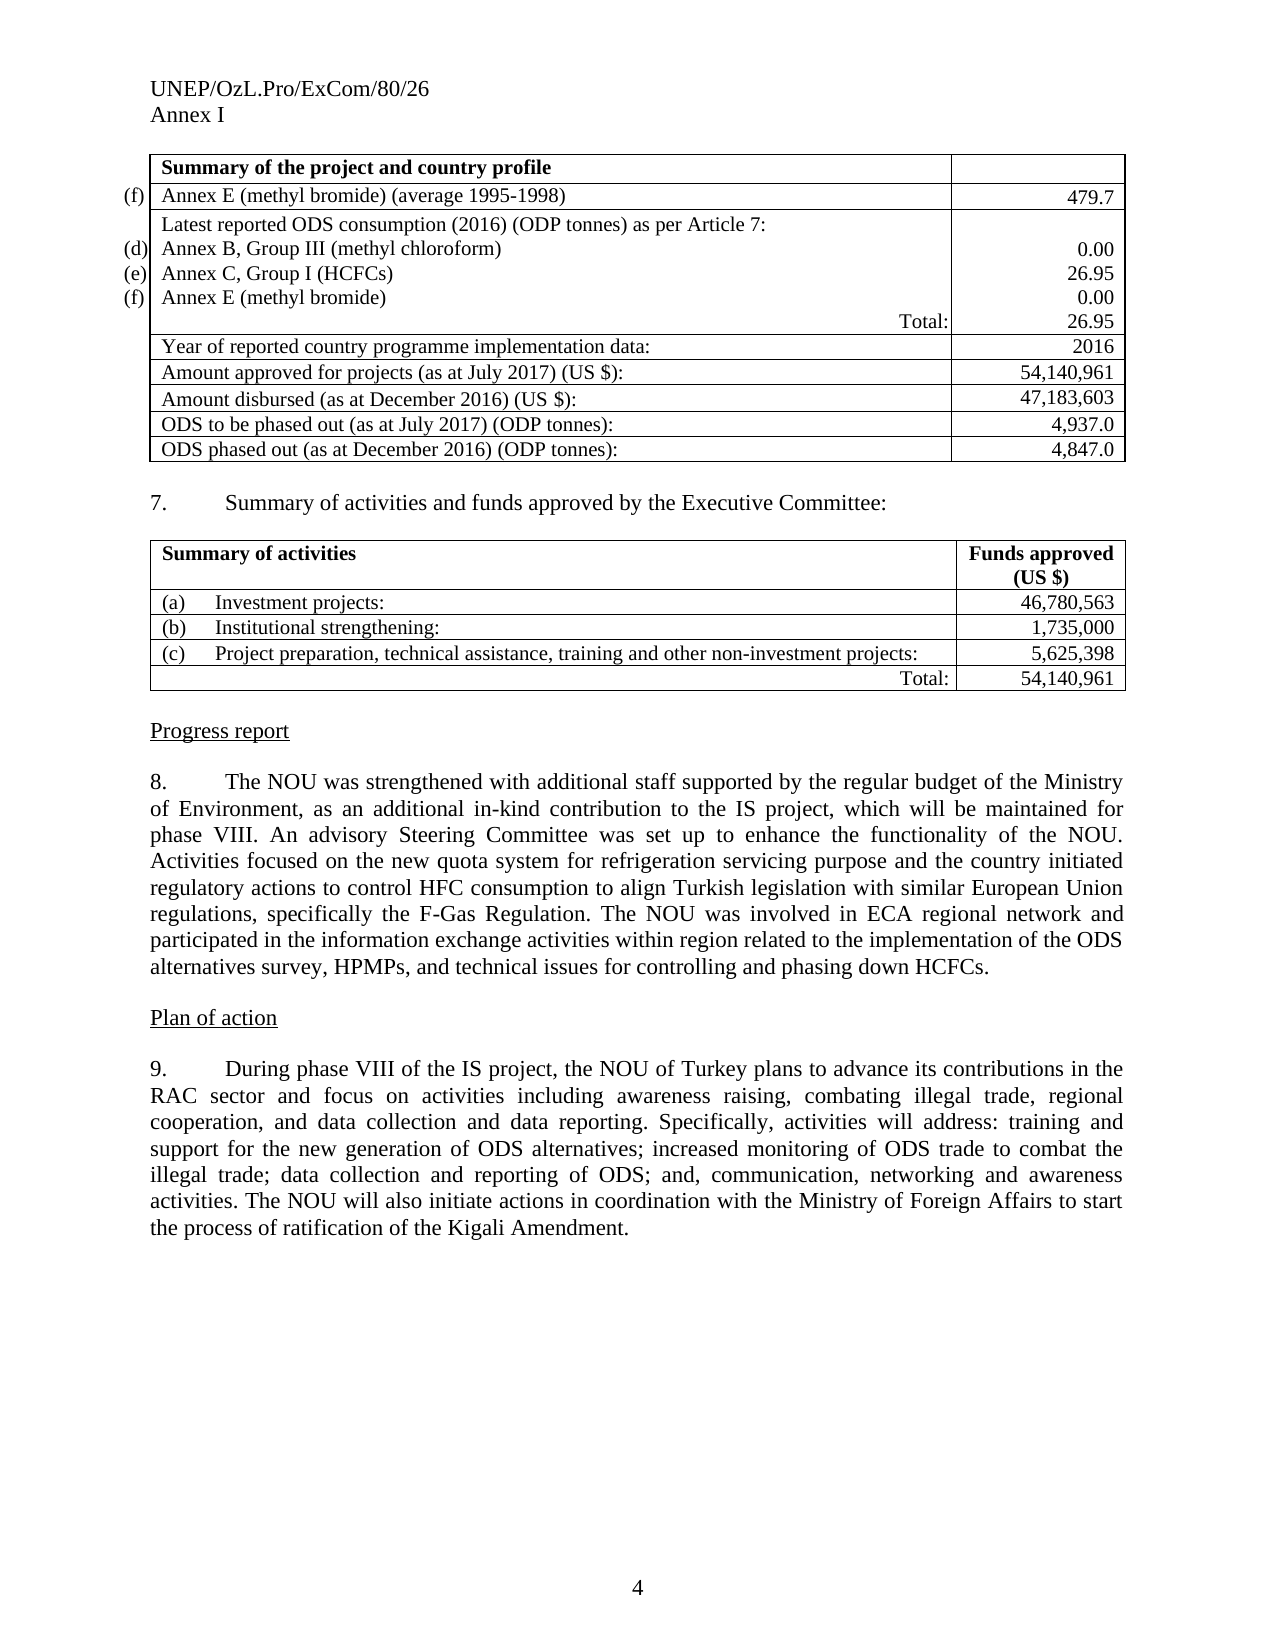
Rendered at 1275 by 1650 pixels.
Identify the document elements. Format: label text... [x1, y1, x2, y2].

table_header Summary of activities [151, 541, 956, 589]
table_cell Total: [151, 309, 951, 333]
table_cell 1,735,000 [957, 615, 1125, 639]
list Summary of activities and funds approved by the Executive Committee: [150, 489, 1125, 515]
table_cell Institutional strengthening: [215, 615, 956, 639]
table_cell 4,937.0 [952, 412, 1124, 436]
table_cell (f) Annex E (methyl bromide) (average 1995-1998) [151, 184, 951, 209]
table_cell 54,140,961 [957, 666, 1125, 689]
table_cell 26.95 [952, 309, 1124, 333]
table_cell Amount disbursed (as at December 2016) (US $): [151, 385, 951, 411]
table_cell 47,183,603 [952, 385, 1124, 411]
table_cell 0.00 [952, 285, 1124, 309]
table_cell [952, 210, 1124, 236]
table_cell ODS to be phased out (as at July 2017) (ODP tonnes): [151, 412, 951, 436]
table_header [952, 155, 1124, 183]
table_cell (d) Annex B, Group III (methyl chloroform) [151, 236, 951, 261]
text Progress report [150, 717, 1125, 743]
table_cell Latest reported ODS consumption (2016) (ODP tonnes) as per Article 7: [151, 210, 951, 236]
table_cell Amount approved for projects (as at July 2017) (US $): [151, 360, 951, 384]
table_cell (c) [151, 640, 215, 664]
table_header Summary of the project and country profile [151, 155, 951, 183]
list The NOU was strengthened with additional staff supported by the regular budget of the Ministry of Environment, as an additional in-kind contribution to the IS project, which will be maintained for phase VIII. An advisory Steering Committee was set up to enhance the functionality of the NOU. Activities focused on the new quota system for refrigeration servicing purpose and the country initiated regulatory actions to control HFC consumption to align Turkish legislation with similar European Union regulations, specifically the F-Gas Regulation. The NOU was involved in ECA regional network and participated in the information exchange activities within region related to the implementation of the ODS alternatives survey, HPMPs, and technical issues for controlling and phasing down HCFCs. [150, 768, 1125, 979]
table_cell 5,625,398 [957, 640, 1125, 664]
table_cell 26.95 [952, 261, 1124, 285]
table_header Funds approved (US $) [957, 541, 1125, 589]
table_cell Total: [151, 666, 956, 689]
table_cell (f) Annex E (methyl bromide) [151, 285, 951, 309]
table_cell (b) [151, 615, 215, 639]
table_cell 2016 [952, 335, 1124, 358]
text Plan of action [150, 1004, 1125, 1031]
list During phase VIII of the IS project, the NOU of Turkey plans to advance its contributions in the RAC sector and focus on activities including awareness raising, combating illegal trade, regional cooperation, and data collection and data reporting. Specifically, activities will address: training and support for the new generation of ODS alternatives; increased monitoring of ODS trade to combat the illegal trade; data collection and reporting of ODS; and, communication, networking and awareness activities. The NOU will also initiate actions in coordination with the Ministry of Foreign Affairs to start the process of ratification of the Kigali Amendment. [150, 1056, 1125, 1240]
table_cell 4,847.0 [952, 437, 1124, 461]
table_cell ODS phased out (as at December 2016) (ODP tonnes): [151, 437, 951, 461]
table_cell (e) Annex C, Group I (HCFCs) [151, 261, 951, 285]
table_cell 46,780,563 [957, 590, 1125, 614]
table_cell 54,140,961 [952, 360, 1124, 384]
table_cell (a) [151, 590, 215, 614]
table_cell 479.7 [952, 184, 1124, 209]
table_cell Project preparation, technical assistance, training and other non-investment projects: [215, 640, 956, 664]
table_cell 0.00 [952, 236, 1124, 261]
table_cell Year of reported country programme implementation data: [151, 335, 951, 358]
table_cell Investment projects: [215, 590, 956, 614]
